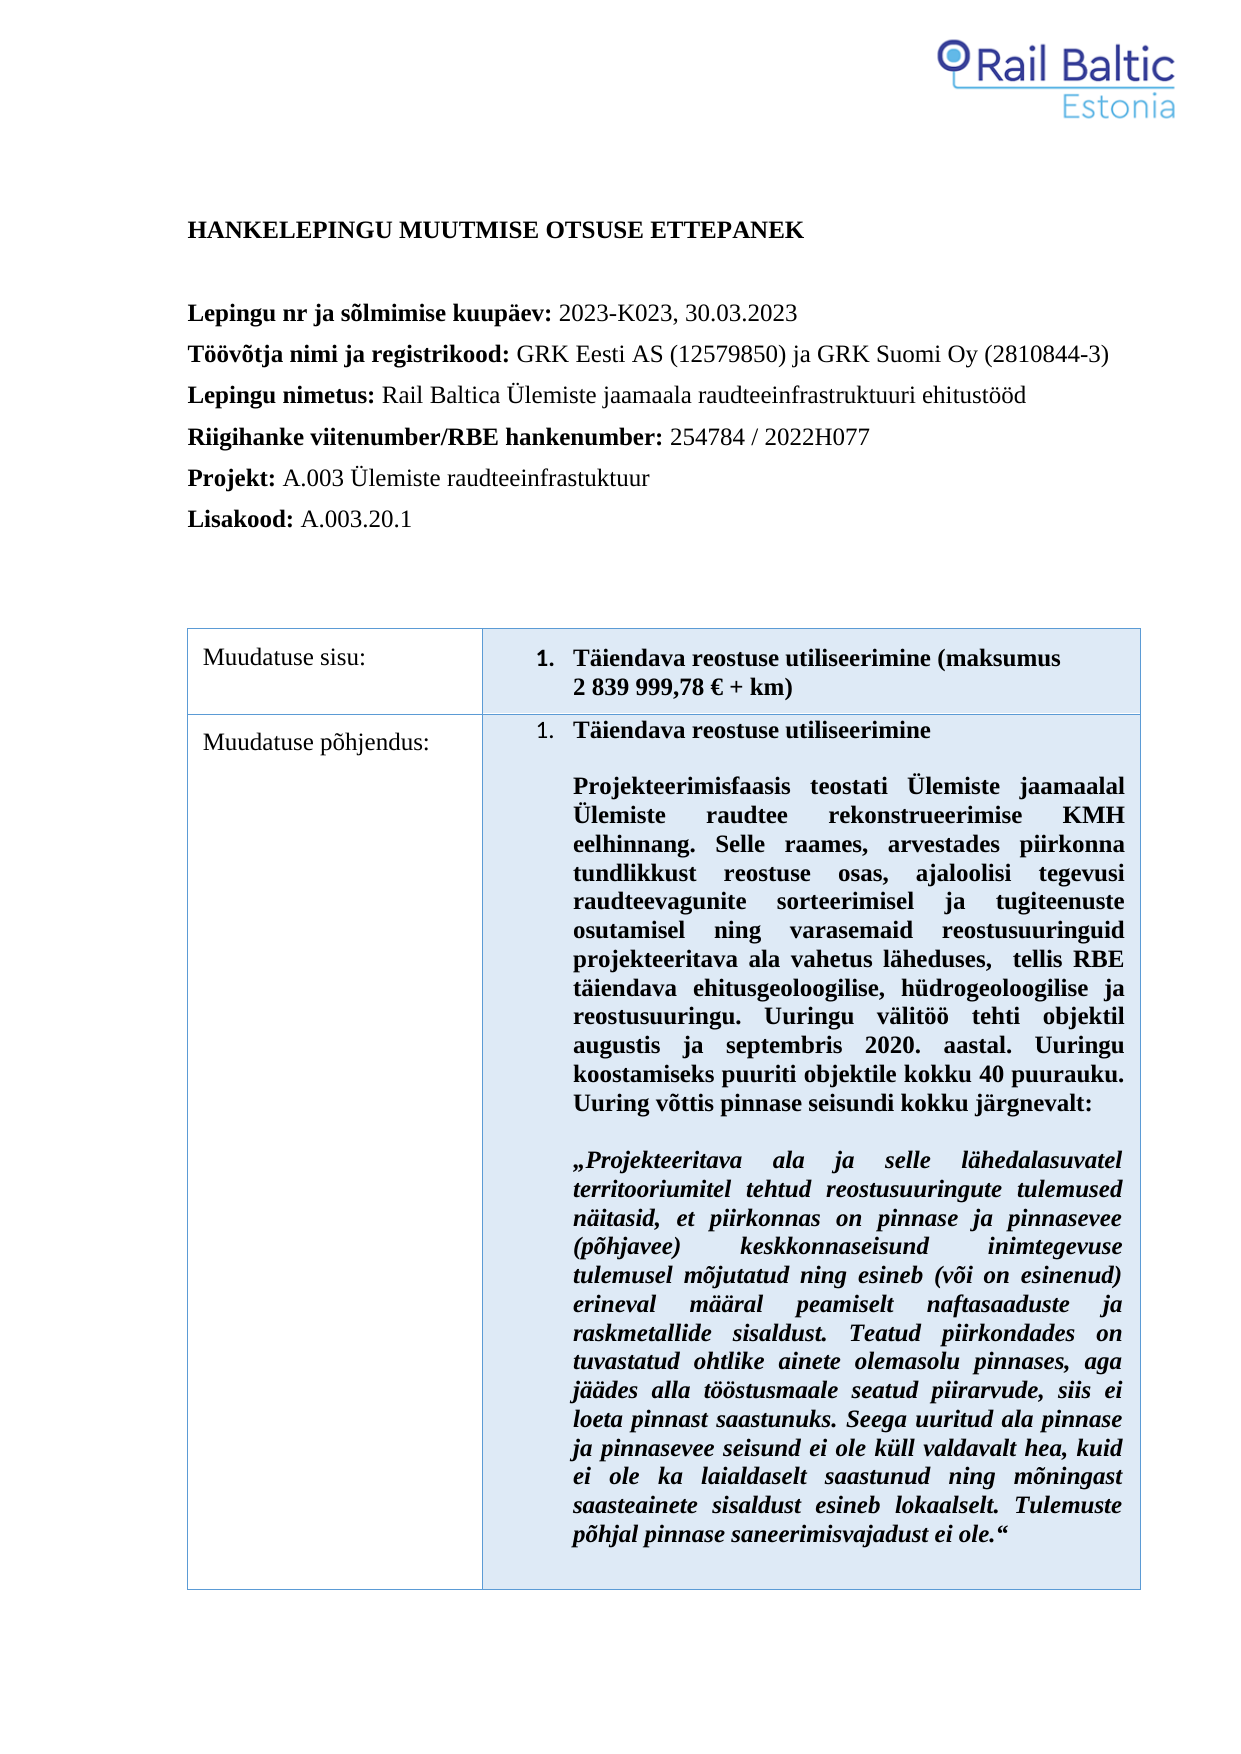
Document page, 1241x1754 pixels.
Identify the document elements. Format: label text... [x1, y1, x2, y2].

text Riigihanke viitenumber/RBE hankenumber: 254784 / 2022H077 [187, 422, 1140, 451]
text Lepingu nimetus: Rail Baltica Ülemiste jaamaala raudteeinfrastruktuuri ehitustööd [187, 381, 1140, 409]
table_header Täiendava reostuse utiliseerimine (maksumus 2 839 999,78 € + km) [483, 629, 1140, 713]
text Lisakood: A.003.20.1 [187, 504, 1140, 533]
text Lepingu nr ja sõlmimise kuupäev: 2023-K023, 30.03.2023 [187, 298, 1140, 327]
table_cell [188, 715, 482, 1589]
text Töövõtja nimi ja registrikood: GRK Eesti AS (12579850) ja GRK Suomi Oy (2810844-3) [187, 339, 1140, 368]
table_header Muudatuse sisu: [188, 629, 482, 713]
text HANKELEPINGU MUUTMISE OTSUSE ETTEPANEK [187, 216, 1140, 244]
text Projekt: A.003 Ülemiste raudteeinfrastuktuur [187, 463, 1140, 492]
picture [901, 0, 1222, 147]
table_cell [483, 715, 1140, 1589]
